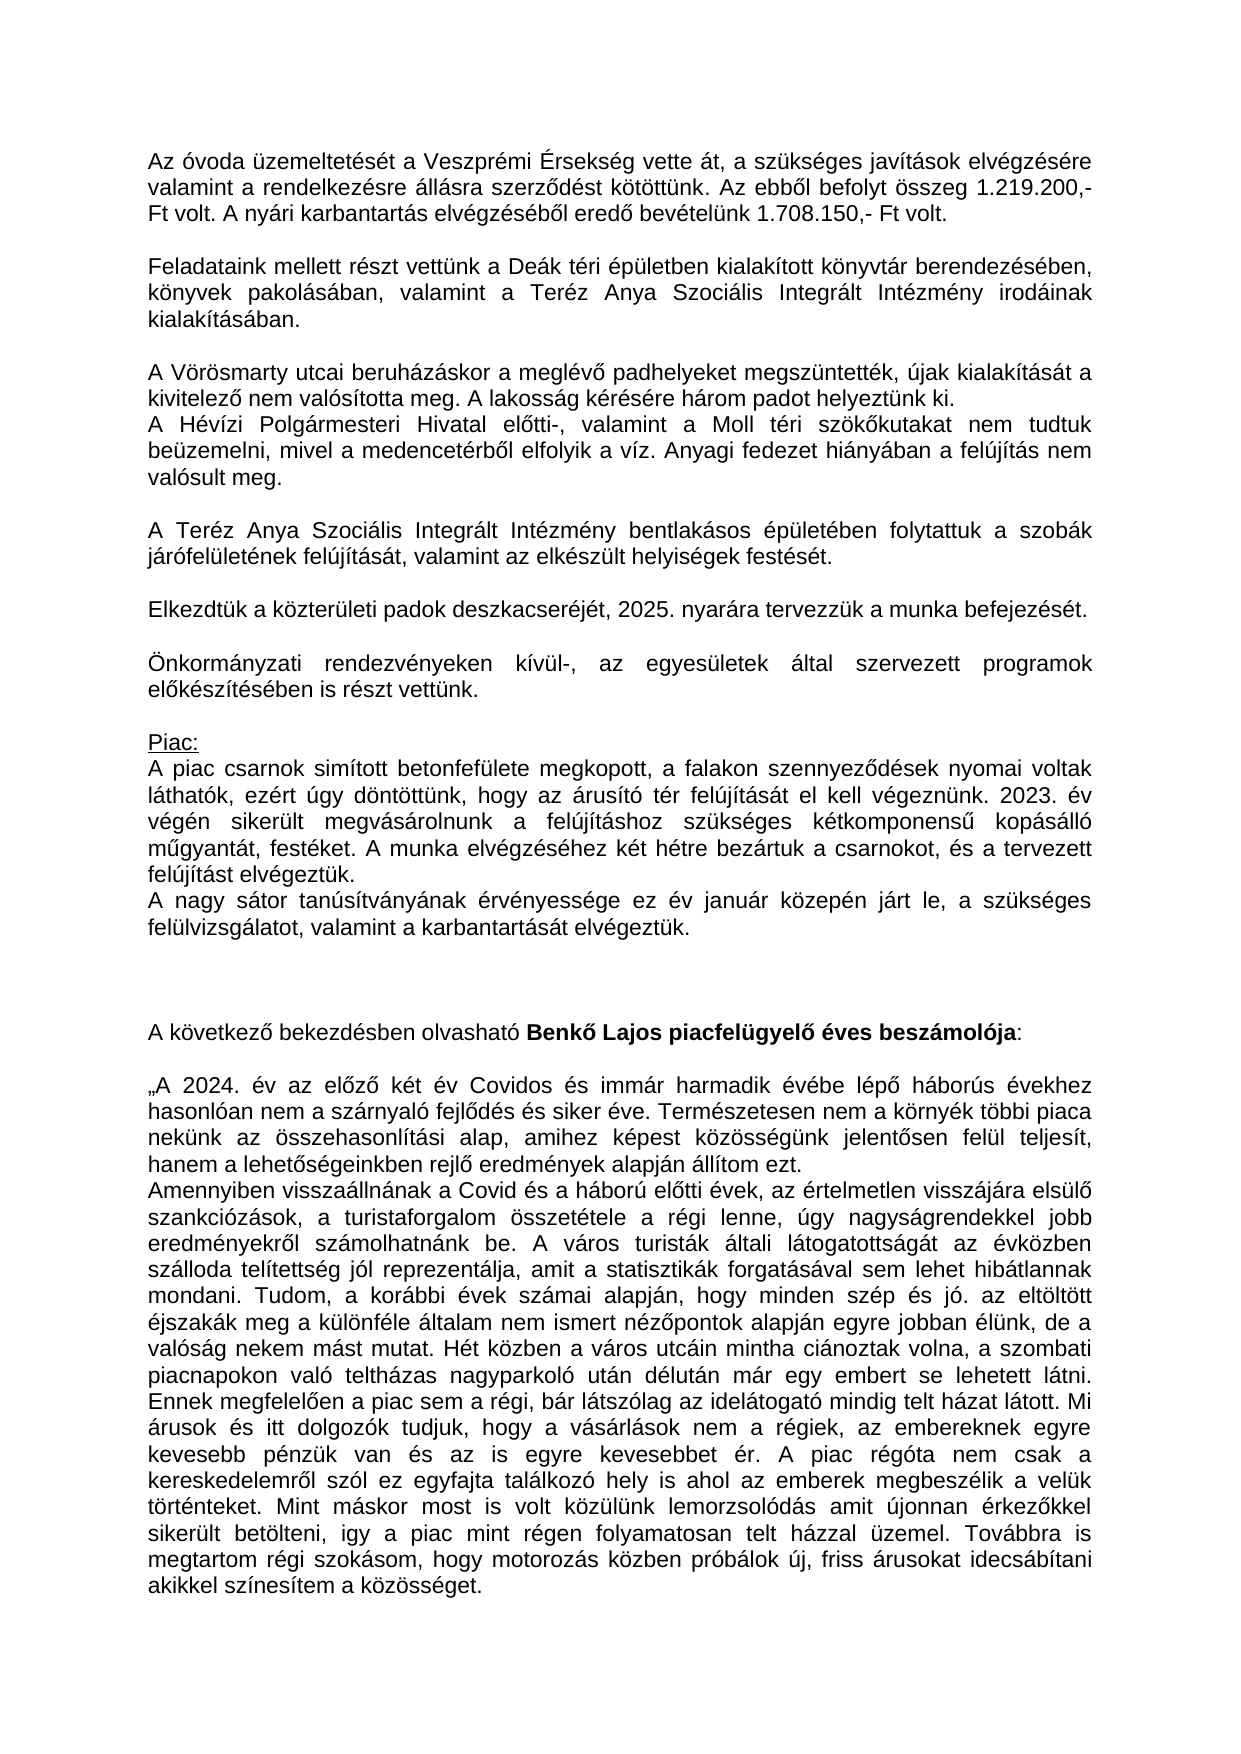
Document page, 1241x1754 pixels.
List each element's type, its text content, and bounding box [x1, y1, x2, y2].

text Feladataink mellett részt vettünk a Deák téri épületben kialakított könyvtár berendezésében, könyvek pakolásában, valamint a Teréz Anya Szociális Integrált Intézmény irodáinak kialakításában. [148, 253, 1093, 332]
text Elkezdtük a közterületi padok deszkacseréjét, 2025. nyarára tervezzük a munka befejezését. [148, 596, 1093, 622]
text Piac: [148, 729, 1093, 755]
text A nagy sátor tanúsítványának érvényessége ez év január közepén járt le, a szükséges felülvizsgálatot, valamint a karbantartását elvégeztük. [148, 887, 1093, 940]
text A Teréz Anya Szociális Integrált Intézmény bentlakásos épületében folytattuk a szobák járófelületének felújítását, valamint az elkészült helyiségek festését. [148, 517, 1093, 569]
text Önkormányzati rendezvényeken kívül-, az egyesületek által szervezett programok előkészítésében is részt vettünk. [148, 650, 1093, 703]
text A következő bekezdésben olvasható Benkő Lajos piacfelügyelő éves beszámolója: [148, 1019, 1093, 1045]
text A Vörösmarty utcai beruházáskor a meglévő padhelyeket megszüntették, újak kialakítását a kivitelező nem valósította meg. A lakosság kérésére három padot helyeztünk ki. [148, 358, 1093, 411]
text Az óvoda üzemeltetését a Veszprémi Érsekség vette át, a szükséges javítások elvégzésére valamint a rendelkezésre állásra szerződést kötöttünk. Az ebből befolyt összeg 1.219.200,- Ft volt. A nyári karbantartás elvégzéséből eredő bevételünk 1.708.150,- Ft volt. [148, 148, 1093, 227]
text Amennyiben visszaállnának a Covid és a háború előtti évek, az értelmetlen visszájára elsülő szankciózások, a turistaforgalom összetétele a régi lenne, úgy nagyságrendekkel jobb eredményekről számolhatnánk be. A város turisták általi látogatottságát az évközben szálloda telítettség jól reprezentálja, amit a statisztikák forgatásával sem lehet hibátlannak mondani. Tudom, a korábbi évek számai alapján, hogy minden szép és jó. az eltöltött éjszakák meg a különféle általam nem ismert nézőpontok alapján egyre jobban élünk, de a valóság nekem mást mutat. Hét közben a város utcáin mintha ciánoztak volna, a szombati piacnapokon való teltházas nagyparkoló után délután már egy embert se lehetett látni. Ennek megfelelően a piac sem a régi, bár látszólag az idelátogató mindig telt házat látott. Mi árusok és itt dolgozók tudjuk, hogy a vásárlások nem a régiek, az embereknek egyre kevesebb pénzük van és az is egyre kevesebbet ér. A piac régóta nem csak a kereskedelemről szól ez egyfajta találkozó hely is ahol az emberek megbeszélik a velük történteket. Mint máskor most is volt közülünk lemorzsolódás amit újonnan érkezőkkel sikerült betölteni, igy a piac mint régen folyamatosan telt házzal üzemel. Továbbra is megtartom régi szokásom, hogy motorozás közben próbálok új, friss árusokat idecsábítani akikkel színesítem a közösséget. [148, 1177, 1093, 1599]
text „A 2024. év az előző két év Covidos és immár harmadik évébe lépő háborús évekhez hasonlóan nem a szárnyaló fejlődés és siker éve. Természetesen nem a környék többi piaca nekünk az összehasonlítási alap, amihez képest közösségünk jelentősen felül teljesít, hanem a lehetőségeinkben rejlő eredmények alapján állítom ezt. [148, 1072, 1093, 1177]
text A Hévízi Polgármesteri Hivatal előtti-, valamint a Moll téri szökőkutakat nem tudtuk beüzemelni, mivel a medencetérből elfolyik a víz. Anyagi fedezet hiányában a felújítás nem valósult meg. [148, 411, 1093, 490]
text A piac csarnok simított betonfefülete megkopott, a falakon szennyeződések nyomai voltak láthatók, ezért úgy döntöttünk, hogy az árusító tér felújítását el kell végeznünk. 2023. év végén sikerült megvásárolnunk a felújításhoz szükséges kétkomponensű kopásálló műgyantát, festéket. A munka elvégzéséhez két hétre bezártuk a csarnokot, és a tervezett felújítást elvégeztük. [148, 755, 1093, 887]
